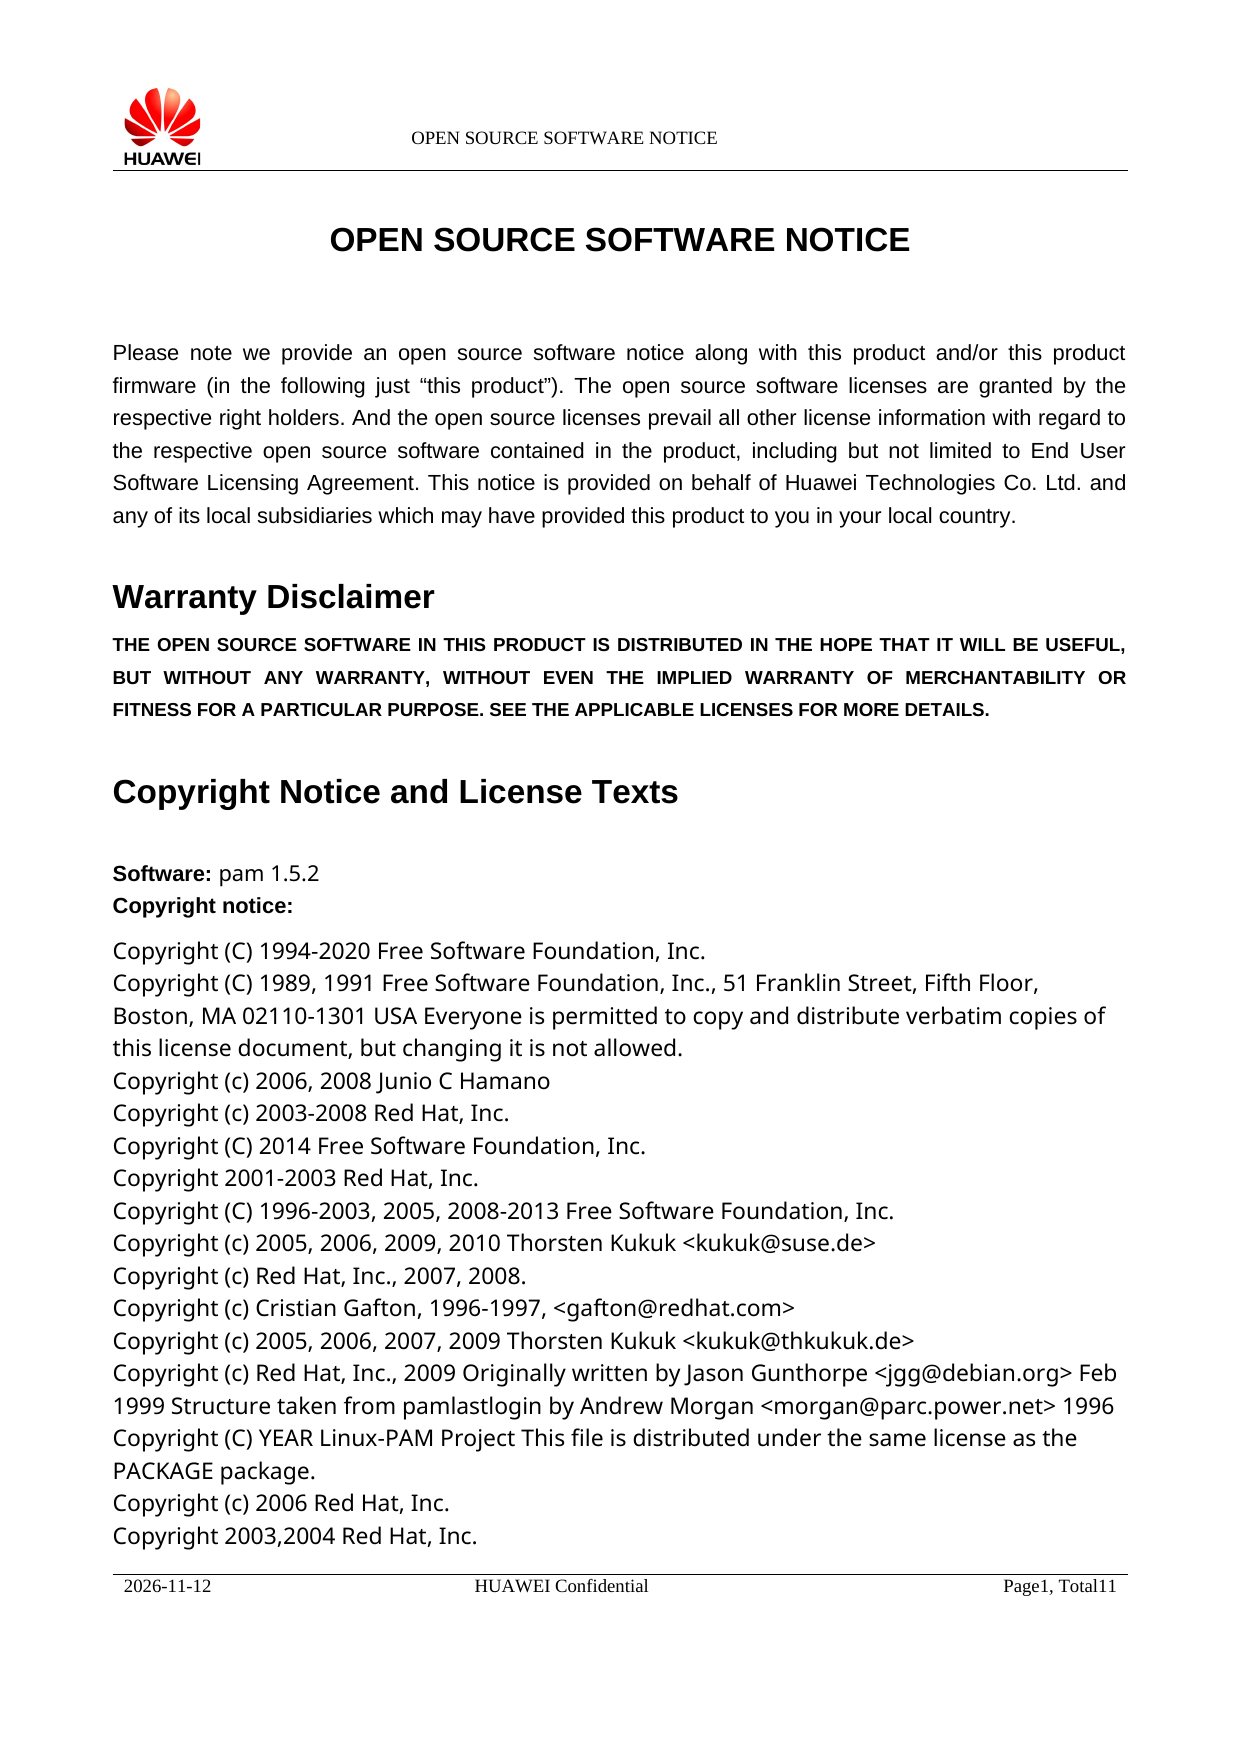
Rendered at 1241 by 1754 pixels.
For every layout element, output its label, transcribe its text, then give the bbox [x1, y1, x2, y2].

text The open source software in this product is distributed in the hope that it will be useful, but WITHOUT ANY WARRANTY, without even the implied warranty of MERCHANTABILITY or FITNESS FOR A PARTICULAR PURPOSE. See the applicable licenses for more details. [112, 629, 1128, 726]
text Please note we provide an open source software notice along with this product and/or this product firmware (in the following just “this product”). The open source software licenses are granted by the respective right holders. And the open source licenses prevail all other license information with regard to the respective open source software contained in the product, including but not limited to End User Software Licensing Agreement. This notice is provided on behalf of Huawei Technologies Co. Ltd. and any of its local subsidiaries which may have provided this product to you in your local country. [112, 336, 1128, 531]
text Copyright Notice and License Texts [112, 759, 1128, 824]
text Warranty Disclaimer [112, 564, 1128, 629]
text OPEN SOURCE SOFTWARE NOTICE [112, 206, 1128, 271]
picture [124, 88, 201, 165]
title Software: pam 1.5.2 [112, 856, 1128, 889]
text Copyright notice: [112, 889, 1128, 921]
